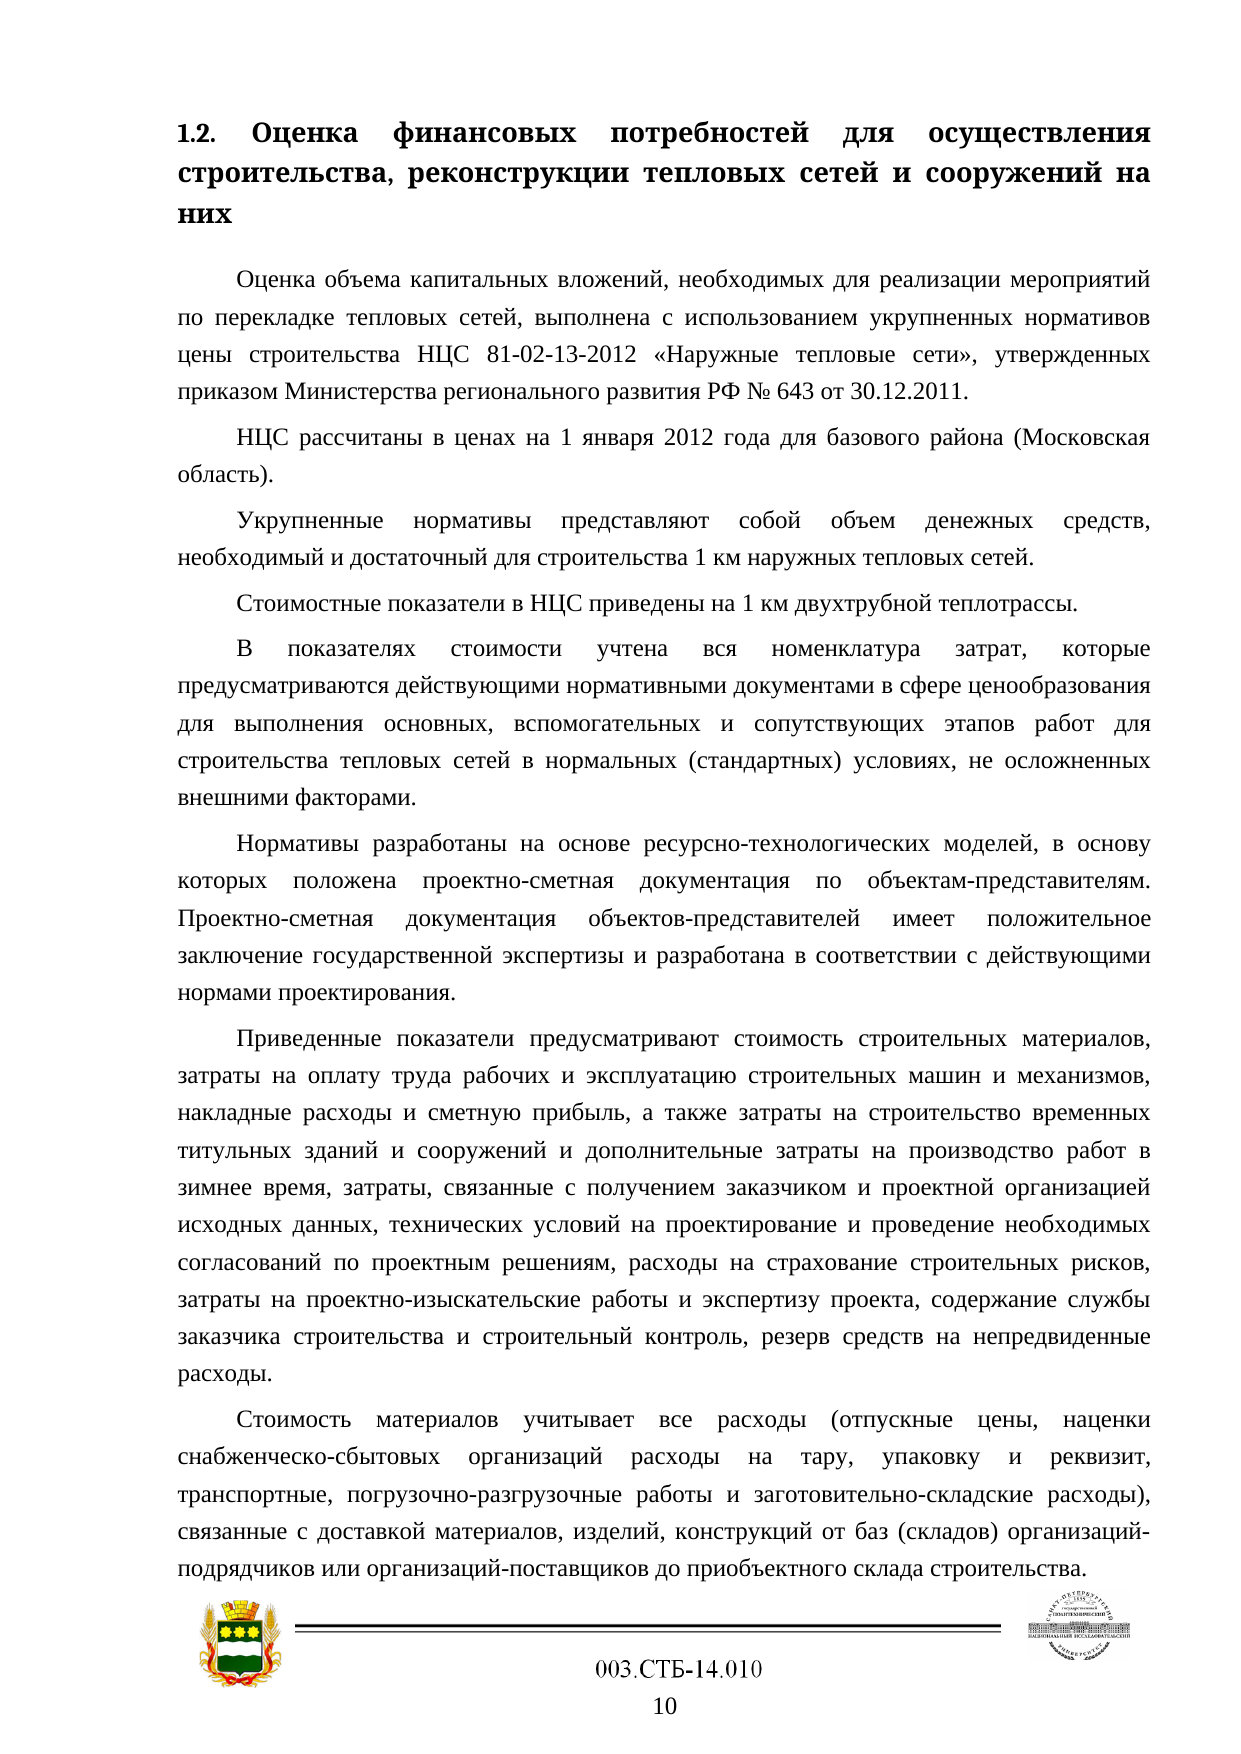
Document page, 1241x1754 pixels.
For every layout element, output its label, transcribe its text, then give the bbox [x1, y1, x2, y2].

picture [191, 1588, 1138, 1691]
text НЦС рассчитаны в ценах на 1 января 2012 года для базового района (Московская область). [177, 422, 1152, 488]
text Оценка объема капитальных вложений, необходимых для реализации мероприятий по перекладке тепловых сетей, выполнена с использованием укрупненных нормативов цены строительства НЦС 81-02-13-2012 «Наружные тепловые сети», утвержденных приказом Министерства регионального развития РФ № 643 от 30.12.2011. [177, 264, 1152, 405]
text Нормативы разработаны на основе ресурсно-технологических моделей, в основу которых положена проектно-сметная документация по объектам-представителям. Проектно-сметная документация объектов-представителей имеет положительное заключение государственной экспертизы и разработана в соответствии с действующими нормами проектирования. [177, 828, 1152, 1006]
text Приведенные показатели предусматривают стоимость строительных материалов, затраты на оплату труда рабочих и эксплуатацию строительных машин и механизмов, накладные расходы и сметную прибыль, а также затраты на строительство временных титульных зданий и сооружений и дополнительные затраты на производство работ в зимнее время, затраты, связанные с получением заказчиком и проектной организацией исходных данных, технических условий на проектирование и проведение необходимых согласований по проектным решениям, расходы на страхование строительных рисков, затраты на проектно-изыскательские работы и экспертизу проекта, содержание службы заказчика строительства и строительный контроль, резерв средств на непредвиденные расходы. [177, 1023, 1152, 1387]
text Укрупненные нормативы представляют собой объем денежных средств, необходимый и достаточный для строительства 1 км наружных тепловых сетей. [177, 505, 1152, 571]
text Стоимостные показатели в НЦС приведены на 1 км двухтрубной теплотрассы. [177, 588, 1152, 616]
subtitle Оценка финансовых потребностей для осуществления строительства, реконструкции тепловых сетей и сооружений на них [177, 118, 1152, 230]
text Стоимость материалов учитывает все расходы (отпускные цены, наценки снабженческо-сбытовых организаций расходы на тару, упаковку и реквизит, транспортные, погрузочно-разгрузочные работы и заготовительно-складские расходы), связанные с доставкой материалов, изделий, конструкций от баз (складов) организаций-подрядчиков или организаций-поставщиков до приобъектного склада строительства. [177, 1404, 1152, 1582]
text В показателях стоимости учтена вся номенклатура затрат, которые предусматриваются действующими нормативными документами в сфере ценообразования для выполнения основных, вспомогательных и сопутствующих этапов работ для строительства тепловых сетей в нормальных (стандартных) условиях, не осложненных внешними факторами. [177, 633, 1152, 811]
